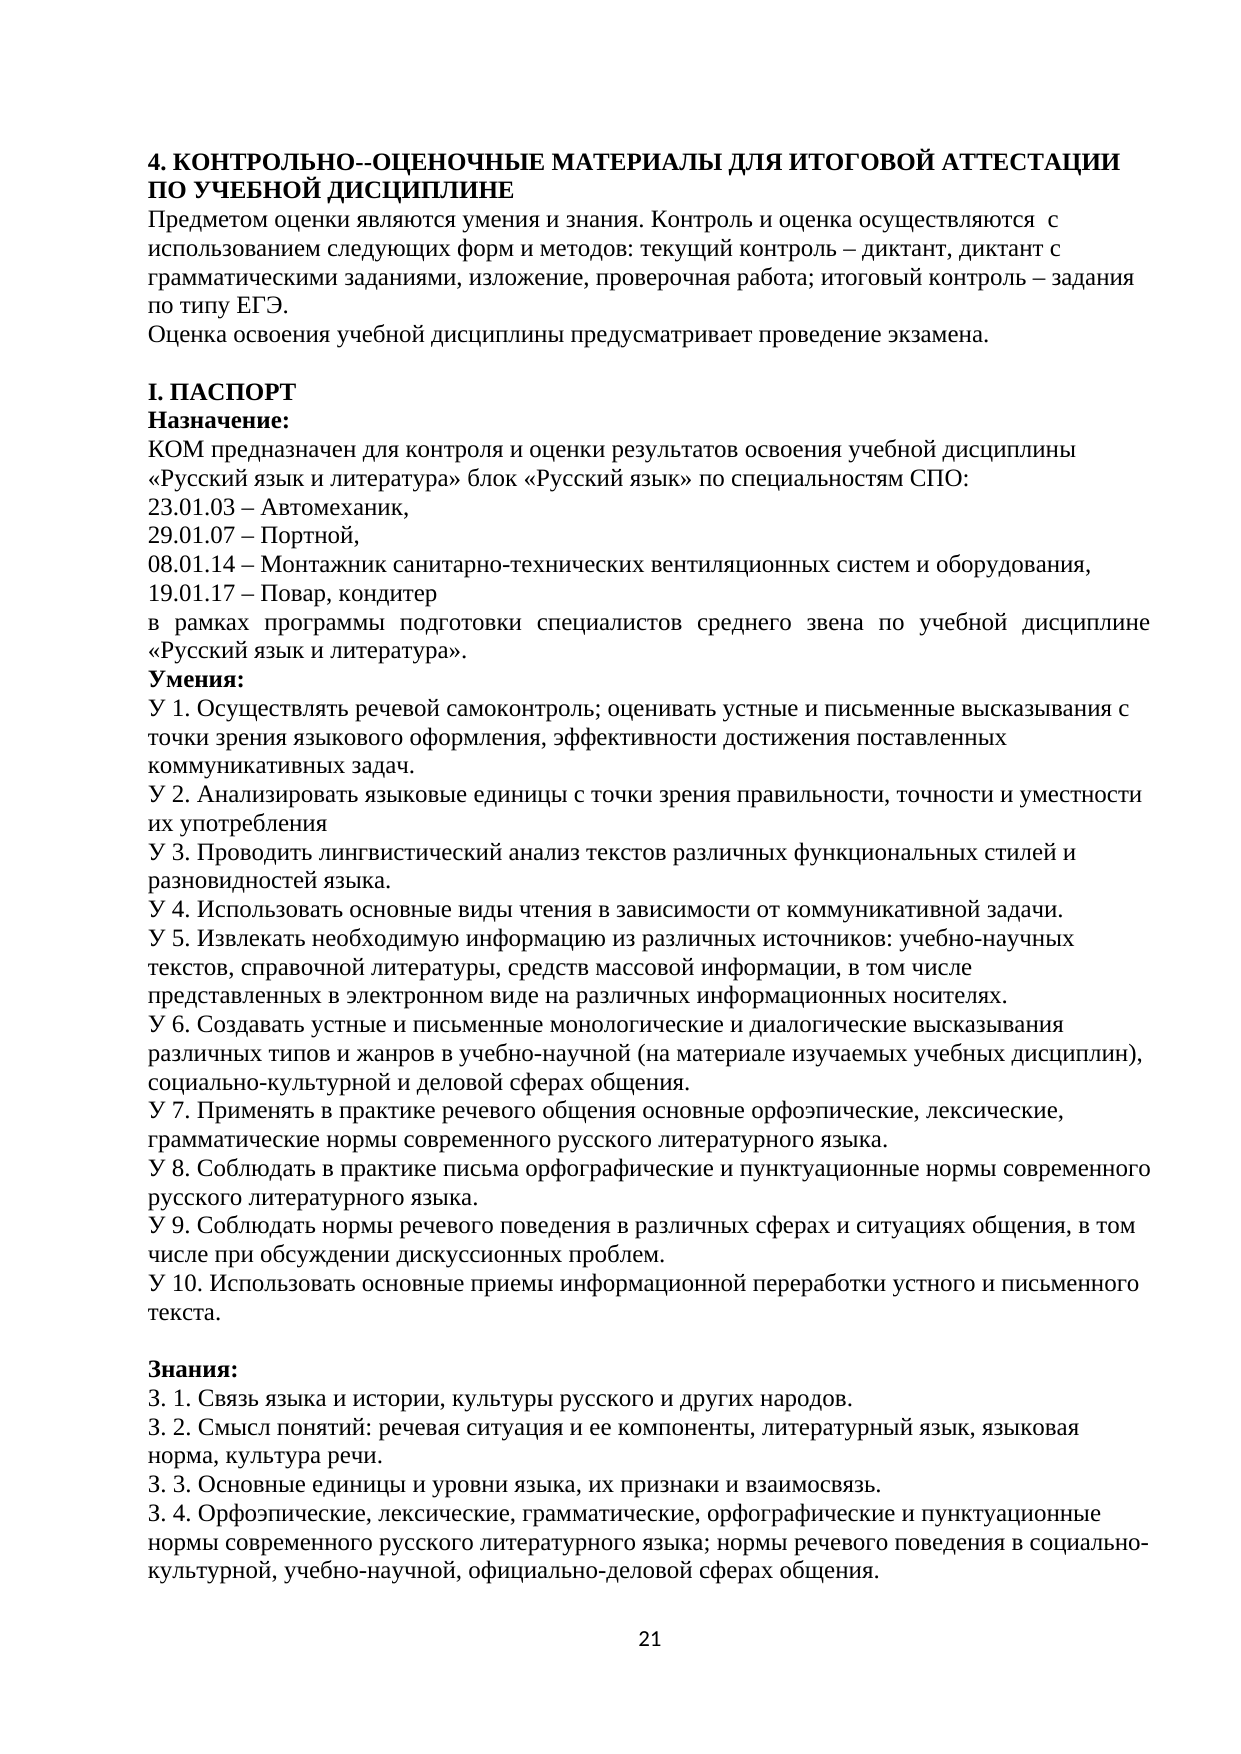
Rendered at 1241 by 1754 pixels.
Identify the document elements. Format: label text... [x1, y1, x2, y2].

text З. 4. Орфоэпические, лексические, грамматические, орфографические и пунктуационные нормы современного русского литературного языка; нормы речевого поведения в социально-культурной, учебно-научной, официально-деловой сферах общения. [148, 1498, 1152, 1584]
text в рамках программы подготовки специалистов среднего звена по учебной дисциплине «Русский язык и литература». [148, 607, 1152, 664]
text У 3. Проводить лингвистический анализ текстов различных функциональных стилей и разновидностей языка. [148, 837, 1152, 894]
text 29.01.07 – Портной, [148, 521, 1152, 549]
text У 5. Извлекать необходимую информацию из различных источников: учебно-научных текстов, справочной литературы, средств массовой информации, в том числе представленных в электронном виде на различных информационных носителях. [148, 923, 1152, 1009]
text З. 1. Связь языка и истории, культуры русского и других народов. [148, 1383, 1152, 1412]
text У 1. Осуществлять речевой самоконтроль; оценивать устные и письменные высказывания с точки зрения языкового оформления, эффективности достижения поставленных коммуникативных задач. [148, 693, 1152, 779]
text Знания: [148, 1354, 1152, 1383]
text Умения: [148, 664, 1152, 693]
text У 8. Соблюдать в практике письма орфографические и пунктуационные нормы современного русского литературного языка. [148, 1153, 1152, 1211]
text У 6. Создавать устные и письменные монологические и диалогические высказывания различных типов и жанров в учебно-научной (на материале изучаемых учебных дисциплин), социально-культурной и деловой сферах общения. [148, 1009, 1152, 1096]
text 08.01.14 – Монтажник санитарно-технических вентиляционных систем и оборудования, [148, 549, 1152, 578]
text Оценка освоения учебной дисциплины предусматривает проведение экзамена. [148, 319, 1152, 348]
text 19.01.17 – Повар, кондитер [148, 578, 1152, 607]
text У 2. Анализировать языковые единицы с точки зрения правильности, точности и уместности их употребления [148, 779, 1152, 837]
text З. 2. Смысл понятий: речевая ситуация и ее компоненты, литературный язык, языковая норма, культура речи. [148, 1412, 1152, 1469]
text У 9. Соблюдать нормы речевого поведения в различных сферах и ситуациях общения, в том числе при обсуждении дискуссионных проблем. [148, 1211, 1152, 1268]
text У 7. Применять в практике речевого общения основные орфоэпические, лексические, грамматические нормы современного русского литературного языка. [148, 1096, 1152, 1153]
text 4. КОНТРОЛЬНО--ОЦЕНОЧНЫЕ МАТЕРИАЛЫ ДЛЯ ИТОГОВОЙ АТТЕСТАЦИИ ПО УЧЕБНОЙ ДИСЦИПЛИНЕ Предметом оценки являются умения и знания. Контроль и оценка осуществляются с использованием следующих форм и методов: текущий контроль – диктант, диктант с грамматическими заданиями, изложение, проверочная работа; итоговый контроль – задания по типу ЕГЭ. [148, 147, 1152, 319]
text З. 3. Основные единицы и уровни языка, их признаки и взаимосвязь. [148, 1469, 1152, 1498]
text I. ПАСПОРТ Назначение: КОМ предназначен для контроля и оценки результатов освоения учебной дисциплины «Русский язык и литература» блок «Русский язык» по специальностям СПО: [148, 377, 1152, 492]
text 23.01.03 – Автомеханик, [148, 492, 1152, 521]
text У 10. Использовать основные приемы информационной переработки устного и письменного текста. [148, 1268, 1152, 1326]
text У 4. Использовать основные виды чтения в зависимости от коммуникативной задачи. [148, 894, 1152, 923]
